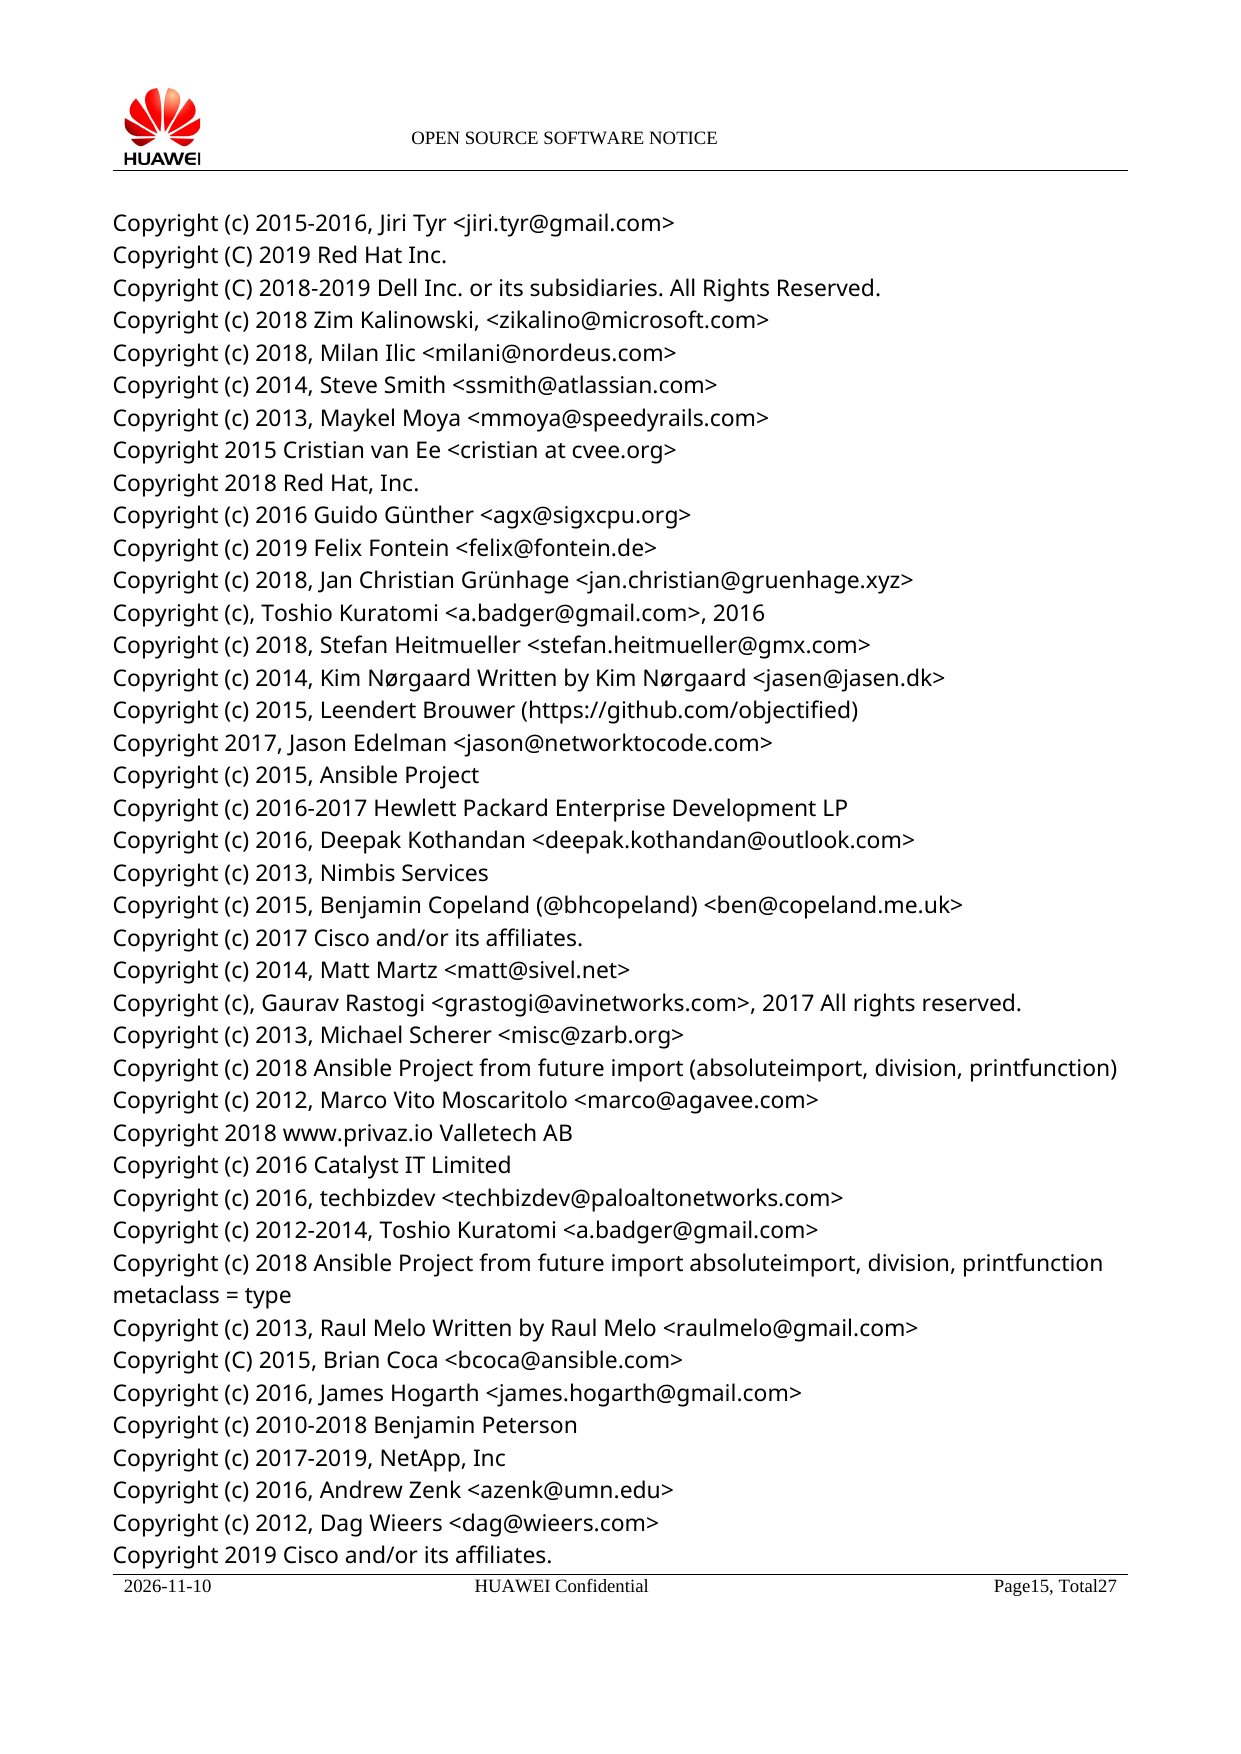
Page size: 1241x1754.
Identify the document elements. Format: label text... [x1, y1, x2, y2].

picture [124, 88, 201, 165]
